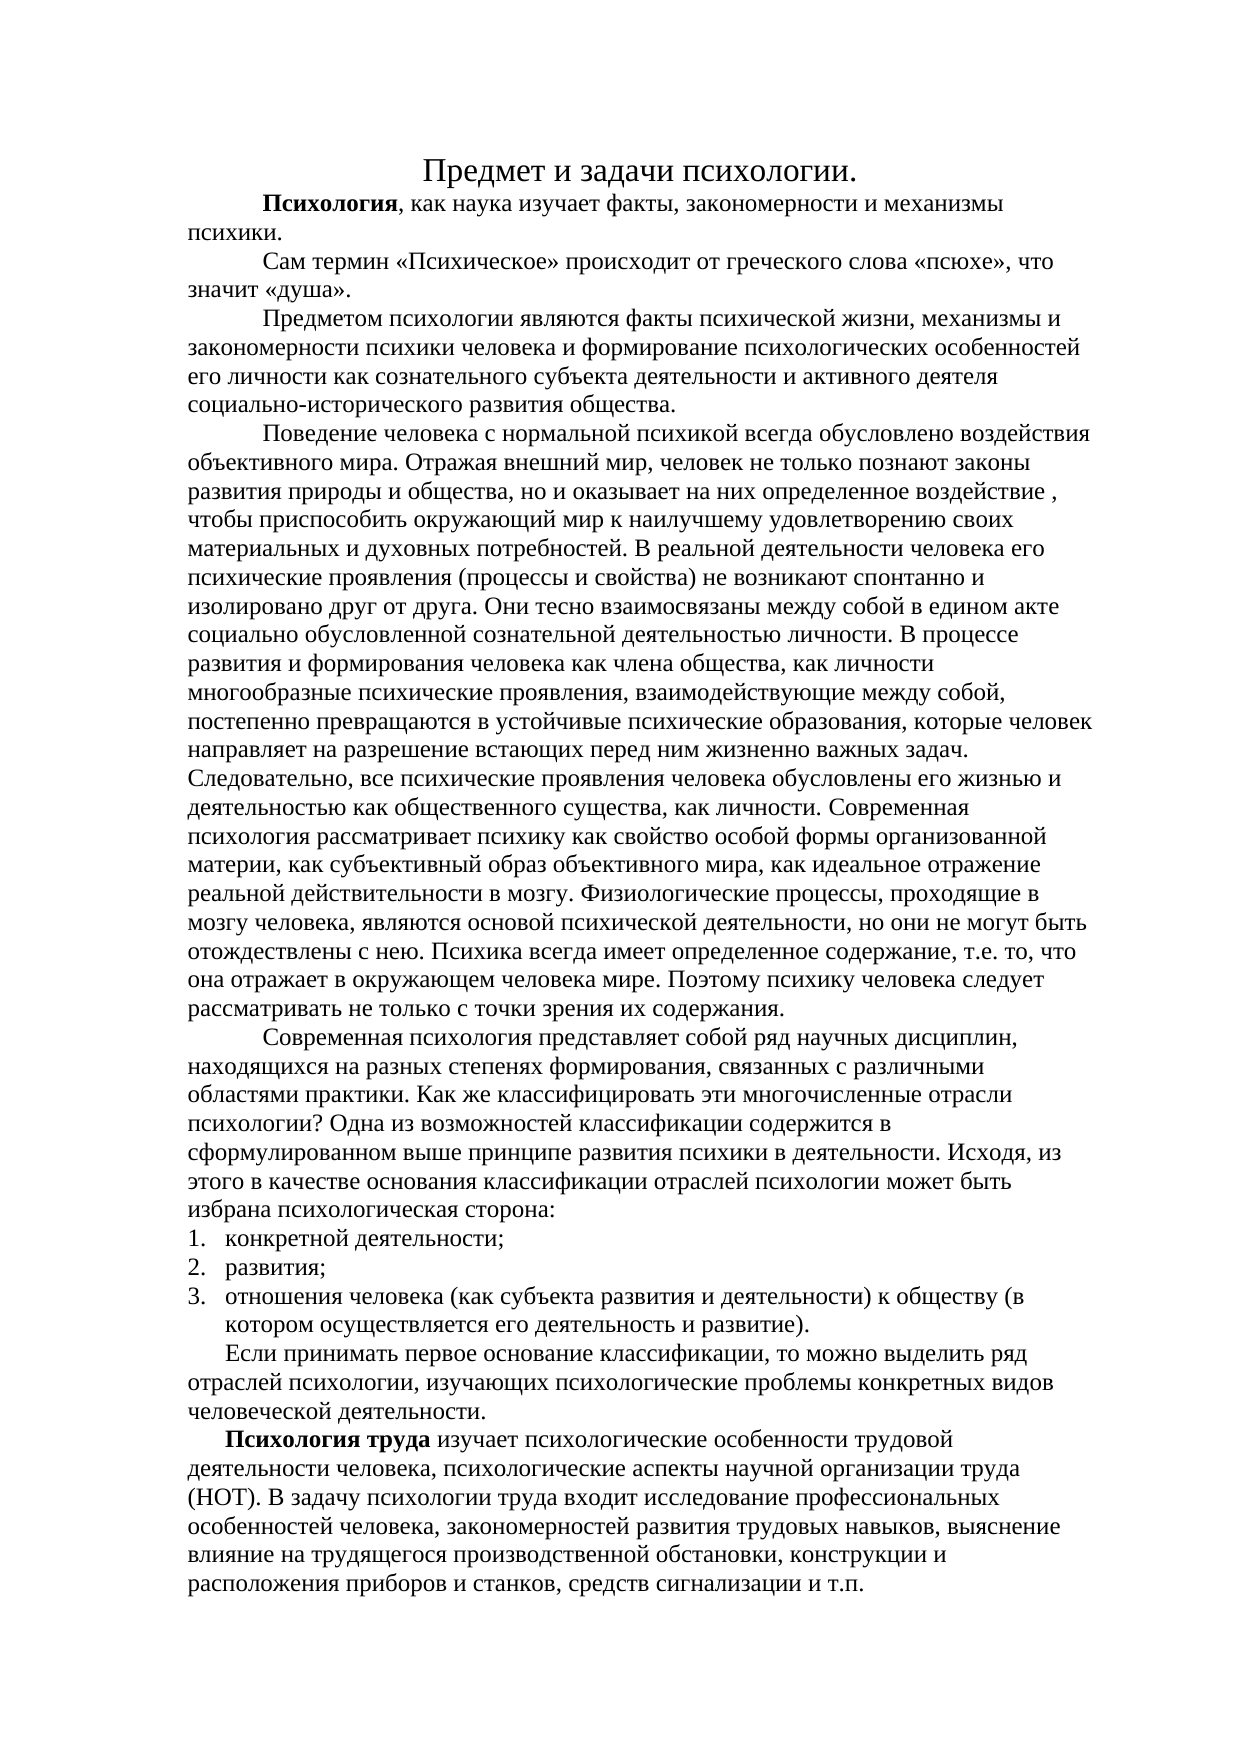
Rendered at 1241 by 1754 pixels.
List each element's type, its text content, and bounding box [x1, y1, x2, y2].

text Предмет и задачи психологии. [187, 150, 1092, 188]
text Сам термин «Психическое» происходит от греческого слова «псюхе», что значит «душа». [187, 246, 1092, 303]
text Поведение человека с нормальной психикой всегда обусловлено воздействия объективного мира. Отражая внешний мир, человек не только познают законы развития природы и общества, но и оказывает на них определенное воздействие , чтобы приспособить окружающий мир к наилучшему удовлетворению своих материальных и духовных потребностей. В реальной деятельности человека его психические проявления (процессы и свойства) не возникают спонтанно и изолировано друг от друга. Они тесно взаимосвязаны между собой в едином акте социально обусловленной сознательной деятельностью личности. В процессе развития и формирования человека как члена общества, как личности многообразные психические проявления, взаимодействующие между собой, постепенно превращаются в устойчивые психические образования, которые человек направляет на разрешение встающих перед ним жизненно важных задач. Следовательно, все психические проявления человека обусловлены его жизнью и деятельностью как общественного существа, как личности. Современная психология рассматривает психику как свойство особой формы организованной материи, как субъективный образ объективного мира, как идеальное отражение реальной действительности в мозгу. Физиологические процессы, проходящие в мозгу человека, являются основой психической деятельности, но они не могут быть отождествлены с нею. Психика всегда имеет определенное содержание, т.е. то, что она отражает в окружающем человека мире. Поэтому психику человека следует рассматривать не только с точки зрения их содержания. [187, 418, 1092, 1022]
text Психология, как наука изучает факты, закономерности и механизмы психики. [187, 188, 1092, 246]
text Современная психология представляет собой ряд научных дисциплин, находящихся на разных степенях формирования, связанных с различными областями практики. Как же классифицировать эти многочисленные отрасли психологии? Одна из возможностей классификации содержится в сформулированном выше принципе развития психики в деятельности. Исходя, из этого в качестве основания классификации отраслей психологии может быть избрана психологическая сторона: [187, 1022, 1092, 1223]
text Если принимать первое основание классификации, то можно выделить ряд отраслей психологии, изучающих психологические проблемы конкретных видов человеческой деятельности. [187, 1338, 1092, 1424]
list конкретной деятельности; [187, 1223, 1092, 1252]
list развития; [187, 1252, 1092, 1281]
list отношения человека (как субъекта развития и деятельности) к обществу (в котором осуществляется его деятельность и развитие). [187, 1281, 1092, 1338]
text Предметом психологии являются факты психической жизни, механизмы и закономерности психики человека и формирование психологических особенностей его личности как сознательного субъекта деятельности и активного деятеля социально-исторического развития общества. [187, 303, 1092, 418]
text Психология труда изучает психологические особенности трудовой деятельности человека, психологические аспекты научной организации труда (НОТ). В задачу психологии труда входит исследование профессиональных особенностей человека, закономерностей развития трудовых навыков, выяснение влияние на трудящегося производственной обстановки, конструкции и расположения приборов и станков, средств сигнализации и т.п. [187, 1424, 1092, 1597]
